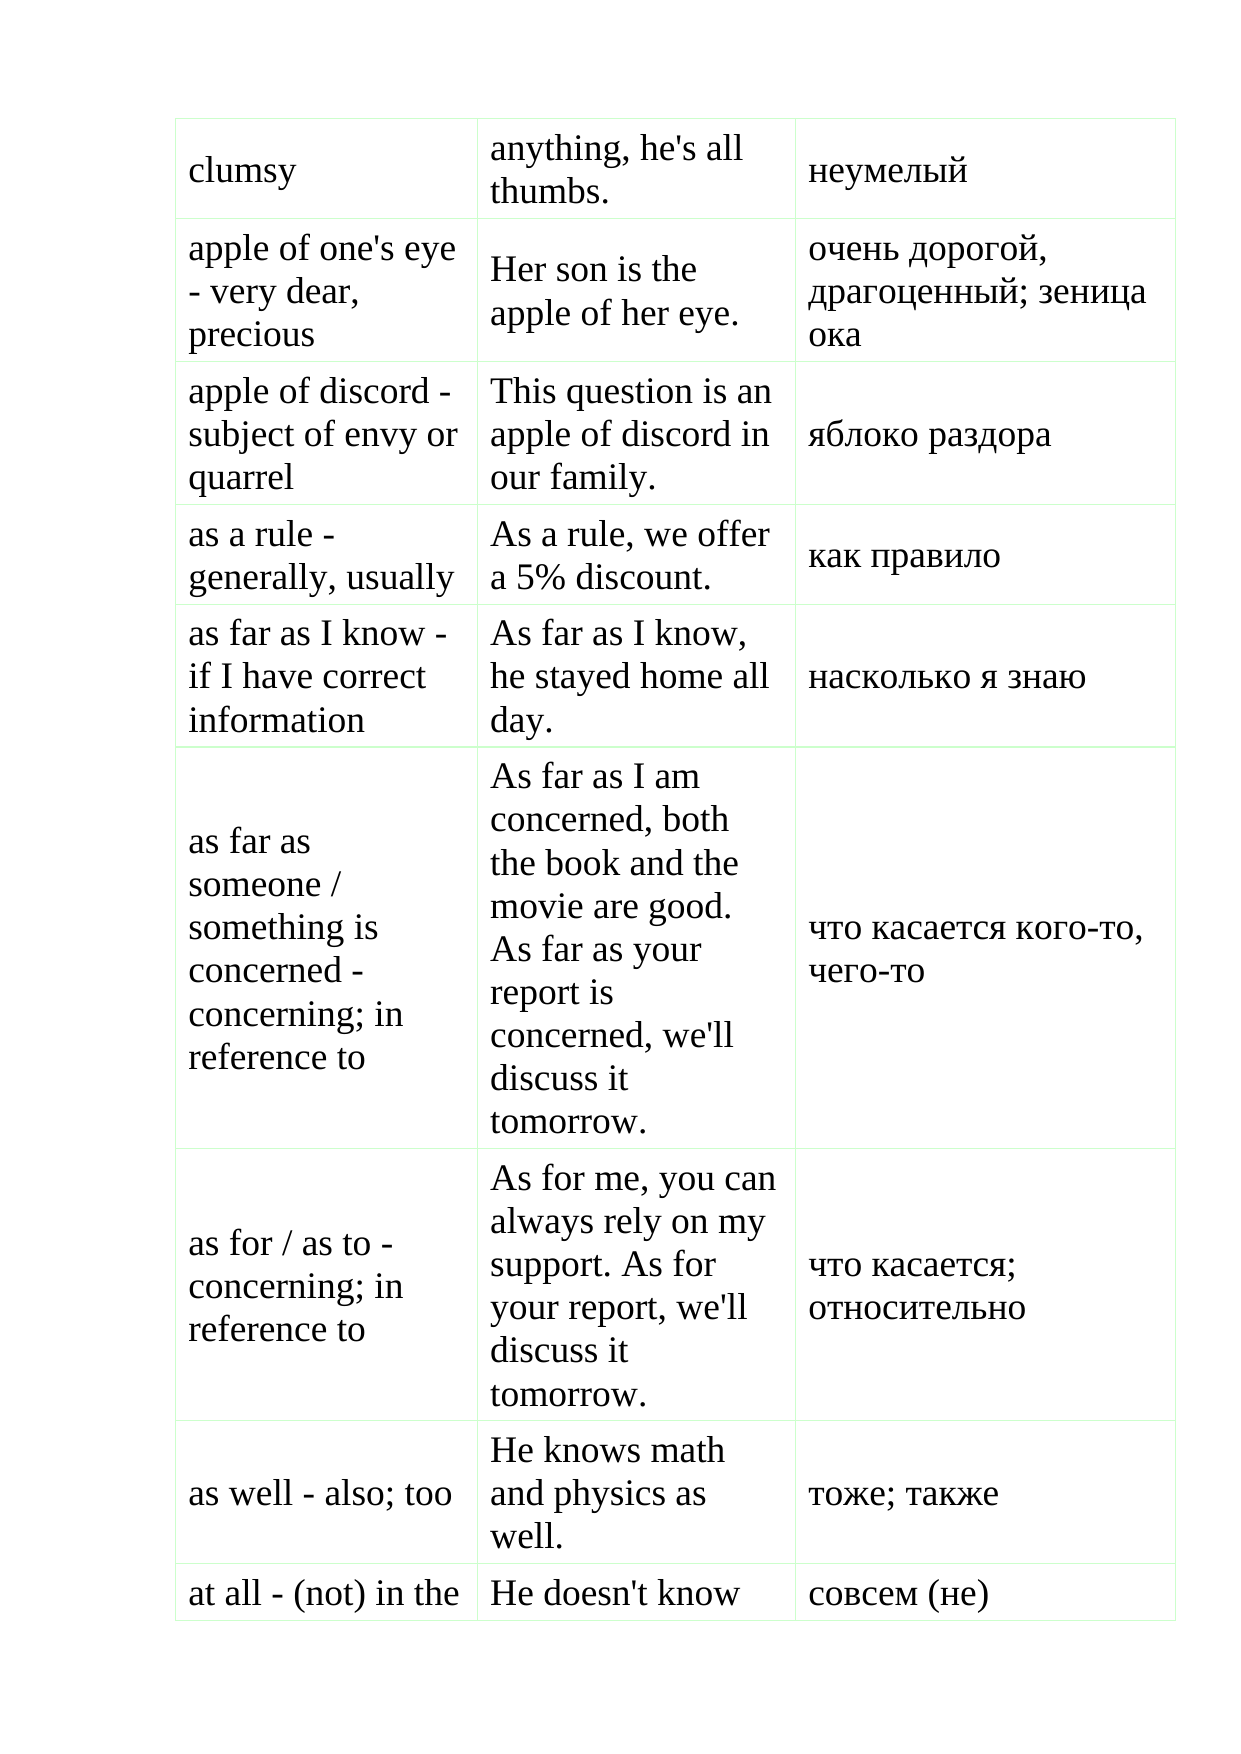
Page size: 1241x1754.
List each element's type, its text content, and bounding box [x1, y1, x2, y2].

table_cell as far as I know - if I have correct information [176, 605, 477, 746]
table_cell насколько я знаю [796, 605, 1175, 746]
table_cell as well - also; too [176, 1421, 477, 1563]
table_cell тоже; также [796, 1421, 1175, 1563]
table_cell as far as someone / something is concerned - concerning; in reference to [176, 748, 477, 1148]
table_cell This question is an apple of discord in our family. [478, 362, 795, 504]
table_cell as a rule - generally, usually [176, 505, 477, 603]
table_cell как правило [796, 505, 1175, 603]
table_cell яблоко раздора [796, 362, 1175, 504]
table_cell He knows math and physics as well. [478, 1421, 795, 1563]
table_cell что касается; относительно [796, 1149, 1175, 1420]
table_cell As a rule, we offer a 5% discount. [478, 505, 795, 603]
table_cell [478, 1564, 795, 1620]
table_cell неуклюжий, неумелый [796, 119, 1175, 218]
table_cell очень дорогой, драгоценный; зеница ока [796, 219, 1175, 361]
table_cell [478, 119, 795, 218]
table_cell As far as I know, he stayed home all day. [478, 605, 795, 746]
table_cell all thumbs - clumsy [176, 119, 477, 218]
table_cell что касается кого-то, чего-то [796, 748, 1175, 1148]
table_cell As far as I am concerned, both the book and the movie are good. As far as your report is concerned, we'll discuss it tomorrow. [478, 748, 795, 1148]
table_cell apple of discord - subject of envy or quarrel [176, 362, 477, 504]
table_cell As for me, you can always rely on my support. As for your report, we'll discuss it tomorrow. [478, 1149, 795, 1420]
table_cell apple of one's eye - very dear, precious [176, 219, 477, 361]
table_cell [176, 1564, 477, 1620]
table_cell as for / as to - concerning; in reference to [176, 1149, 477, 1420]
table_cell совсем (не) [796, 1564, 1175, 1620]
table_cell Her son is the apple of her eye. [478, 219, 795, 361]
